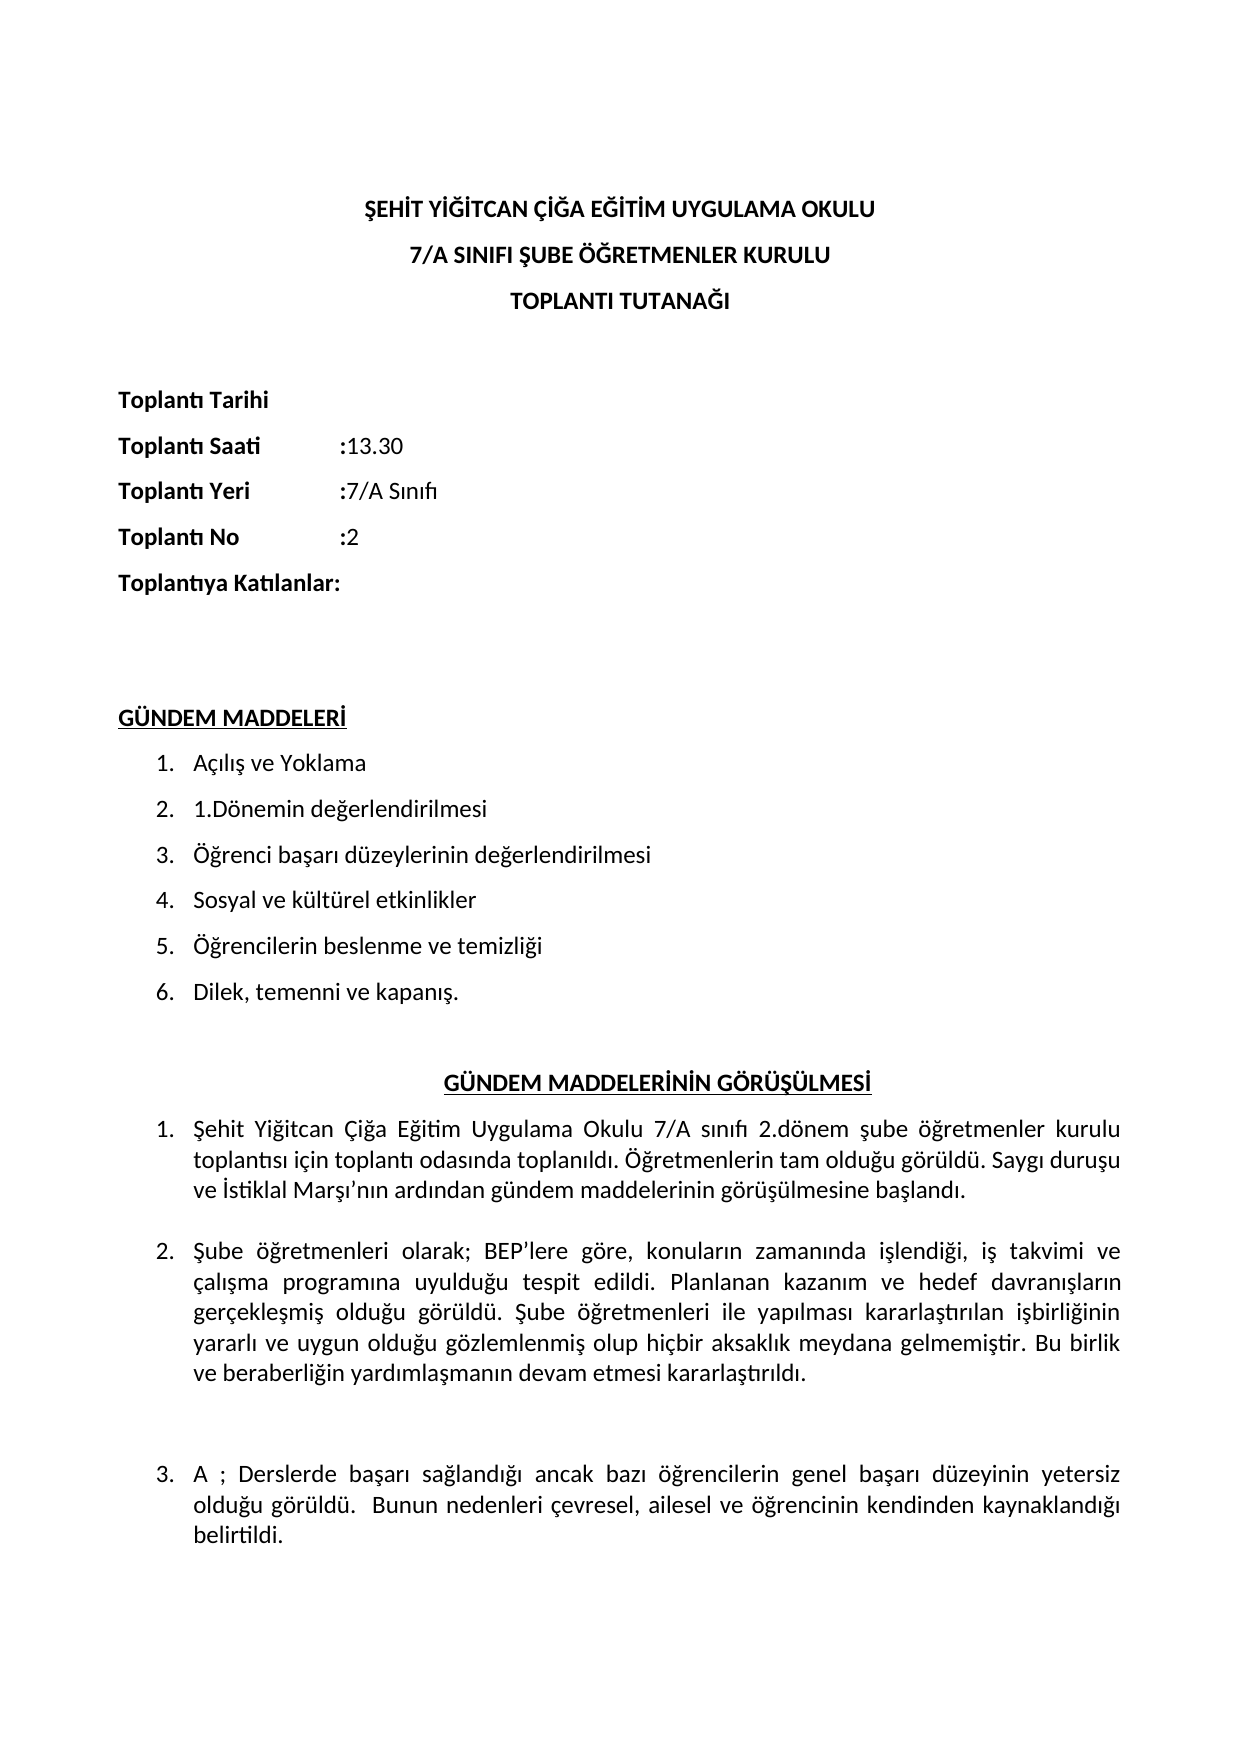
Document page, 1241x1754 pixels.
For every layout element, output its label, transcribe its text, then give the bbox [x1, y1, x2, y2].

list Şehit Yiğitcan Çiğa Eğitim Uygulama Okulu 7/A sınıfı 2.dönem şube öğretmenler kurulu toplantısı için toplantı odasında toplanıldı. Öğretmenlerin tam olduğu görüldü. Saygı duruşu ve İstiklal Marşı’nın ardından gündem maddelerinin görüşülmesine başlandı. [156, 1113, 1122, 1205]
text Toplantı Yeri :7/A Sınıfı [118, 476, 1122, 506]
list Açılış ve Yoklama [156, 747, 1122, 778]
text Toplantıya Katılanlar: [118, 567, 1122, 597]
list A ; Derslerde başarı sağlandığı ancak bazı öğrencilerin genel başarı düzeyinin yetersiz olduğu görüldü. Bunun nedenleri çevresel, ailesel ve öğrencinin kendinden kaynaklandığı belirtildi. [156, 1458, 1122, 1550]
list Dilek, temenni ve kapanış. [156, 976, 1122, 1007]
text ŞEHİT YİĞİTCAN ÇİĞA EĞİTİM UYGULAMA OKULU [118, 193, 1122, 224]
text GÜNDEM MADDELERİ [118, 702, 1122, 732]
text 7/A SINIFI ŞUBE ÖĞRETMENLER KURULU [118, 239, 1122, 270]
text Toplantı No :2 [118, 521, 1122, 552]
list Öğrenci başarı düzeylerinin değerlendirilmesi [156, 839, 1122, 869]
list Öğrencilerin beslenme ve temizliği [156, 930, 1122, 961]
text Toplantı Tarihi [118, 384, 1122, 414]
text TOPLANTI TUTANAĞI [118, 285, 1122, 315]
list 1.Dönemin değerlendirilmesi [156, 793, 1122, 824]
list Şube öğretmenleri olarak; BEP’lere göre, konuların zamanında işlendiği, iş takvimi ve çalışma programına uyulduğu tespit edildi. Planlanan kazanım ve hedef davranışların gerçekleşmiş olduğu görüldü. Şube öğretmenleri ile yapılması kararlaştırılan işbirliğinin yararlı ve uygun olduğu gözlemlenmiş olup hiçbir aksaklık meydana gelmemiştir. Bu birlik ve beraberliğin yardımlaşmanın devam etmesi kararlaştırıldı. [156, 1235, 1122, 1388]
list Sosyal ve kültürel etkinlikler [156, 884, 1122, 915]
text Toplantı Saati :13.30 [118, 430, 1122, 460]
list GÜNDEM MADDELERİNİN GÖRÜŞÜLMESİ [193, 1067, 1122, 1098]
